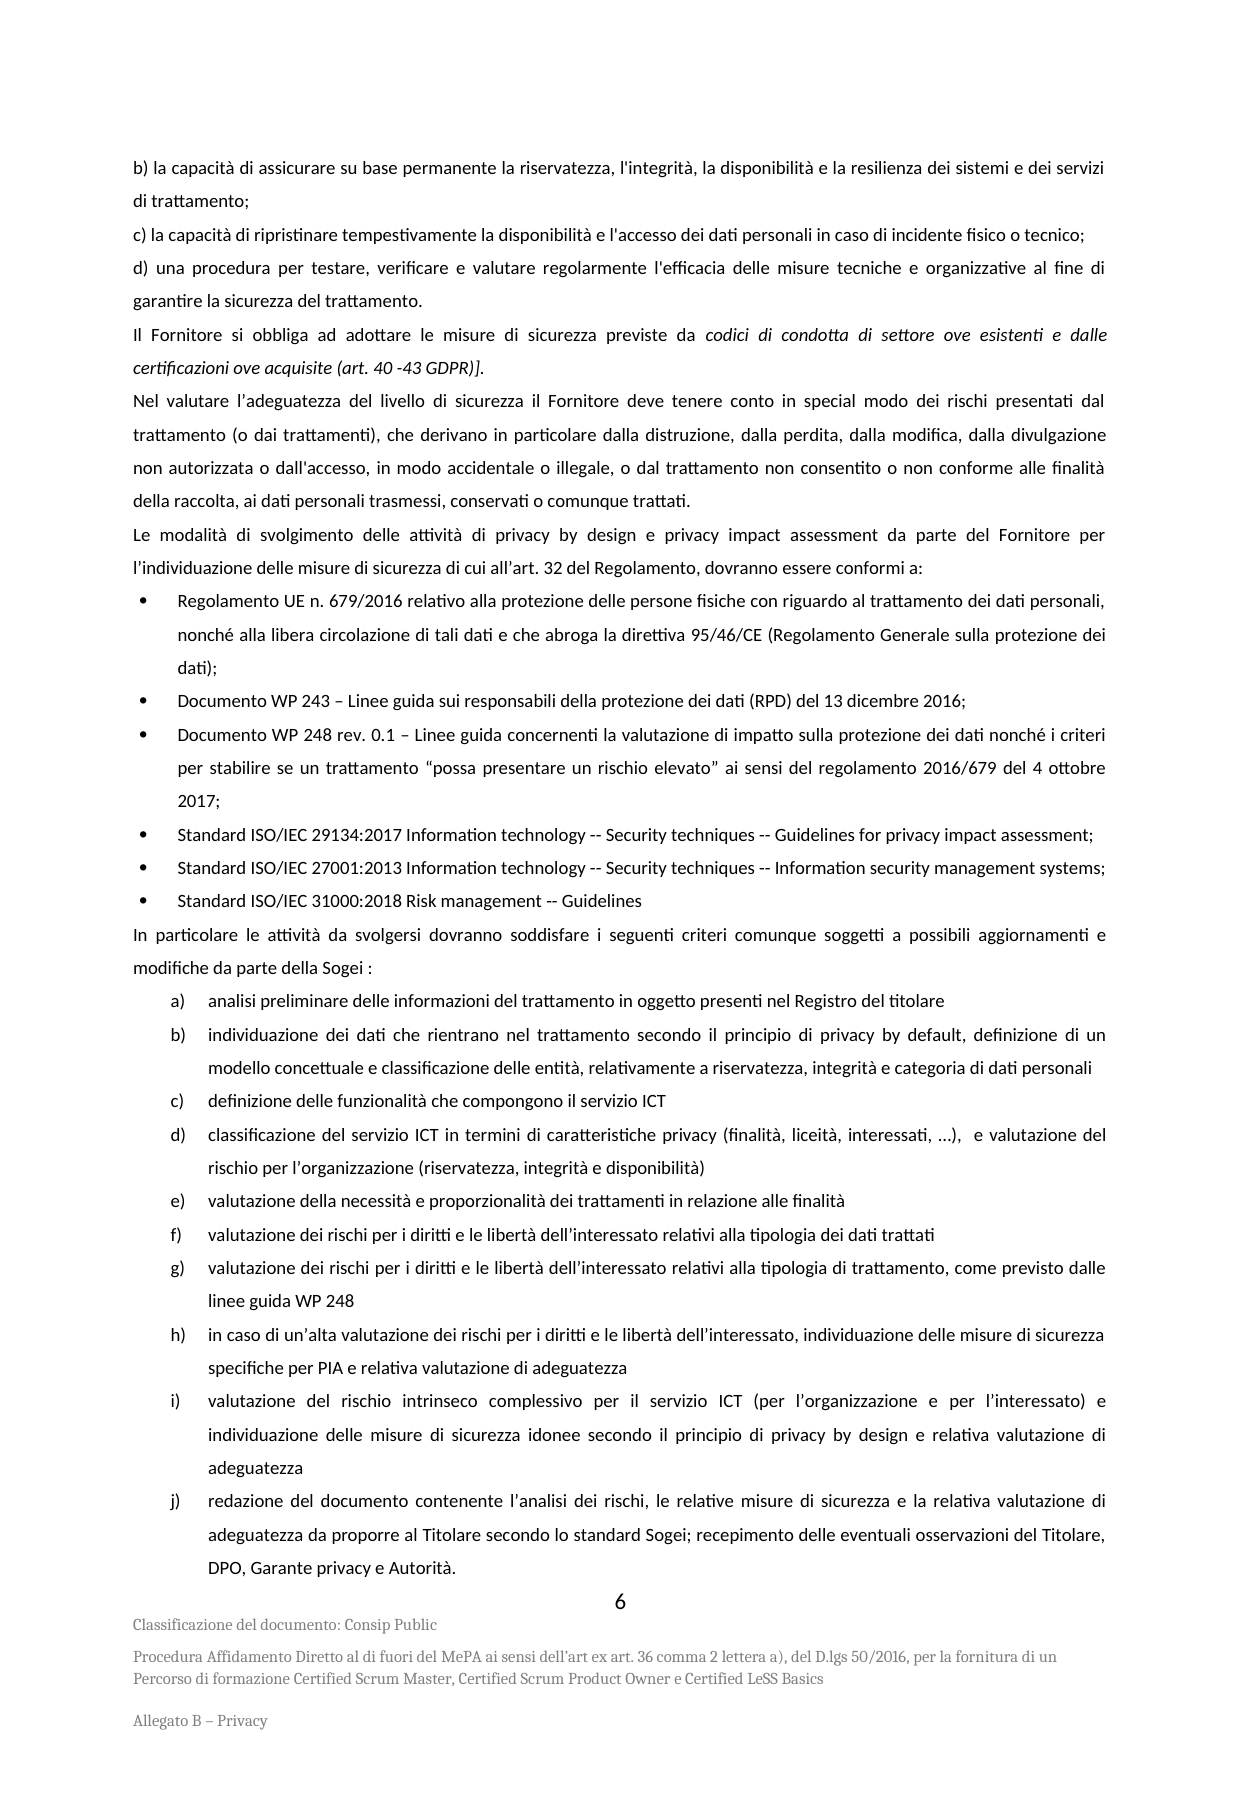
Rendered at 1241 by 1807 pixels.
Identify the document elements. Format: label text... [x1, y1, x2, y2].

text Le modalità di svolgimento delle attività di privacy by design e privacy impact assessment da parte del Fornitore per l’individuazione delle misure di sicurezza di cui all’art. 32 del Regolamento, dovranno essere conformi a: [133, 514, 1107, 581]
list Standard ISO/IEC 29134:2017 Information technology -- Security techniques -- Guidelines for privacy impact assessment; [140, 814, 1107, 848]
text b) la capacità di assicurare su base permanente la riservatezza, l'integrità, la disponibilità e la resilienza dei sistemi e dei servizi di trattamento; [133, 148, 1107, 214]
list classificazione del servizio ICT in termini di caratteristiche privacy (finalità, liceità, interessati, …), e valutazione del rischio per l’organizzazione (riservatezza, integrità e disponibilità) [170, 1114, 1107, 1181]
list definizione delle funzionalità che compongono il servizio ICT [170, 1081, 1107, 1114]
text Il Fornitore si obbliga ad adottare le misure di sicurezza previste da codici di condotta di settore ove esistenti e dalle certificazioni ove acquisite (art. 40 -43 GDPR)]. [133, 314, 1107, 381]
text Nel valutare l’adeguatezza del livello di sicurezza il Fornitore deve tenere conto in special modo dei rischi presentati dal trattamento (o dai trattamenti), che derivano in particolare dalla distruzione, dalla perdita, dalla modifica, dalla divulgazione non autorizzata o dall'accesso, in modo accidentale o illegale, o dal trattamento non consentito o non conforme alle finalità della raccolta, ai dati personali trasmessi, conservati o comunque trattati. [133, 381, 1107, 514]
list in caso di un’alta valutazione dei rischi per i diritti e le libertà dell’interessato, individuazione delle misure di sicurezza specifiche per PIA e relativa valutazione di adeguatezza [170, 1314, 1107, 1381]
list valutazione del rischio intrinseco complessivo per il servizio ICT (per l’organizzazione e per l’interessato) e individuazione delle misure di sicurezza idonee secondo il principio di privacy by design e relativa valutazione di adeguatezza [170, 1381, 1107, 1481]
text In particolare le attività da svolgersi dovranno soddisfare i seguenti criteri comunque soggetti a possibili aggiornamenti e modifiche da parte della Sogei : [133, 914, 1107, 981]
list Documento WP 243 – Linee guida sui responsabili della protezione dei dati (RPD) del 13 dicembre 2016; [140, 681, 1107, 714]
text d) una procedura per testare, verificare e valutare regolarmente l'efficacia delle misure tecniche e organizzative al fine di garantire la sicurezza del trattamento. [133, 248, 1107, 314]
list Regolamento UE n. 679/2016 relativo alla protezione delle persone fisiche con riguardo al trattamento dei dati personali, nonché alla libera circolazione di tali dati e che abroga la direttiva 95/46/CE (Regolamento Generale sulla protezione dei dati); [140, 581, 1107, 681]
list individuazione dei dati che rientrano nel trattamento secondo il principio di privacy by default, definizione di un modello concettuale e classificazione delle entità, relativamente a riservatezza, integrità e categoria di dati personali [170, 1014, 1107, 1081]
list valutazione dei rischi per i diritti e le libertà dell’interessato relativi alla tipologia di trattamento, come previsto dalle linee guida WP 248 [170, 1248, 1107, 1314]
list analisi preliminare delle informazioni del trattamento in oggetto presenti nel Registro del titolare [170, 981, 1107, 1014]
list valutazione della necessità e proporzionalità dei trattamenti in relazione alle finalità [170, 1181, 1107, 1214]
text c) la capacità di ripristinare tempestivamente la disponibilità e l'accesso dei dati personali in caso di incidente fisico o tecnico; [133, 214, 1107, 248]
list valutazione dei rischi per i diritti e le libertà dell’interessato relativi alla tipologia dei dati trattati [170, 1214, 1107, 1248]
list Documento WP 248 rev. 0.1 – Linee guida concernenti la valutazione di impatto sulla protezione dei dati nonché i criteri per stabilire se un trattamento “possa presentare un rischio elevato” ai sensi del regolamento 2016/679 del 4 ottobre 2017; [140, 714, 1107, 814]
list Standard ISO/IEC 31000:2018 Risk management -- Guidelines [140, 881, 1107, 914]
list Standard ISO/IEC 27001:2013 Information technology -- Security techniques -- Information security management systems; [140, 848, 1107, 881]
list redazione del documento contenente l’analisi dei rischi, le relative misure di sicurezza e la relativa valutazione di adeguatezza da proporre al Titolare secondo lo standard Sogei; recepimento delle eventuali osservazioni del Titolare, DPO, Garante privacy e Autorità. [170, 1481, 1107, 1581]
